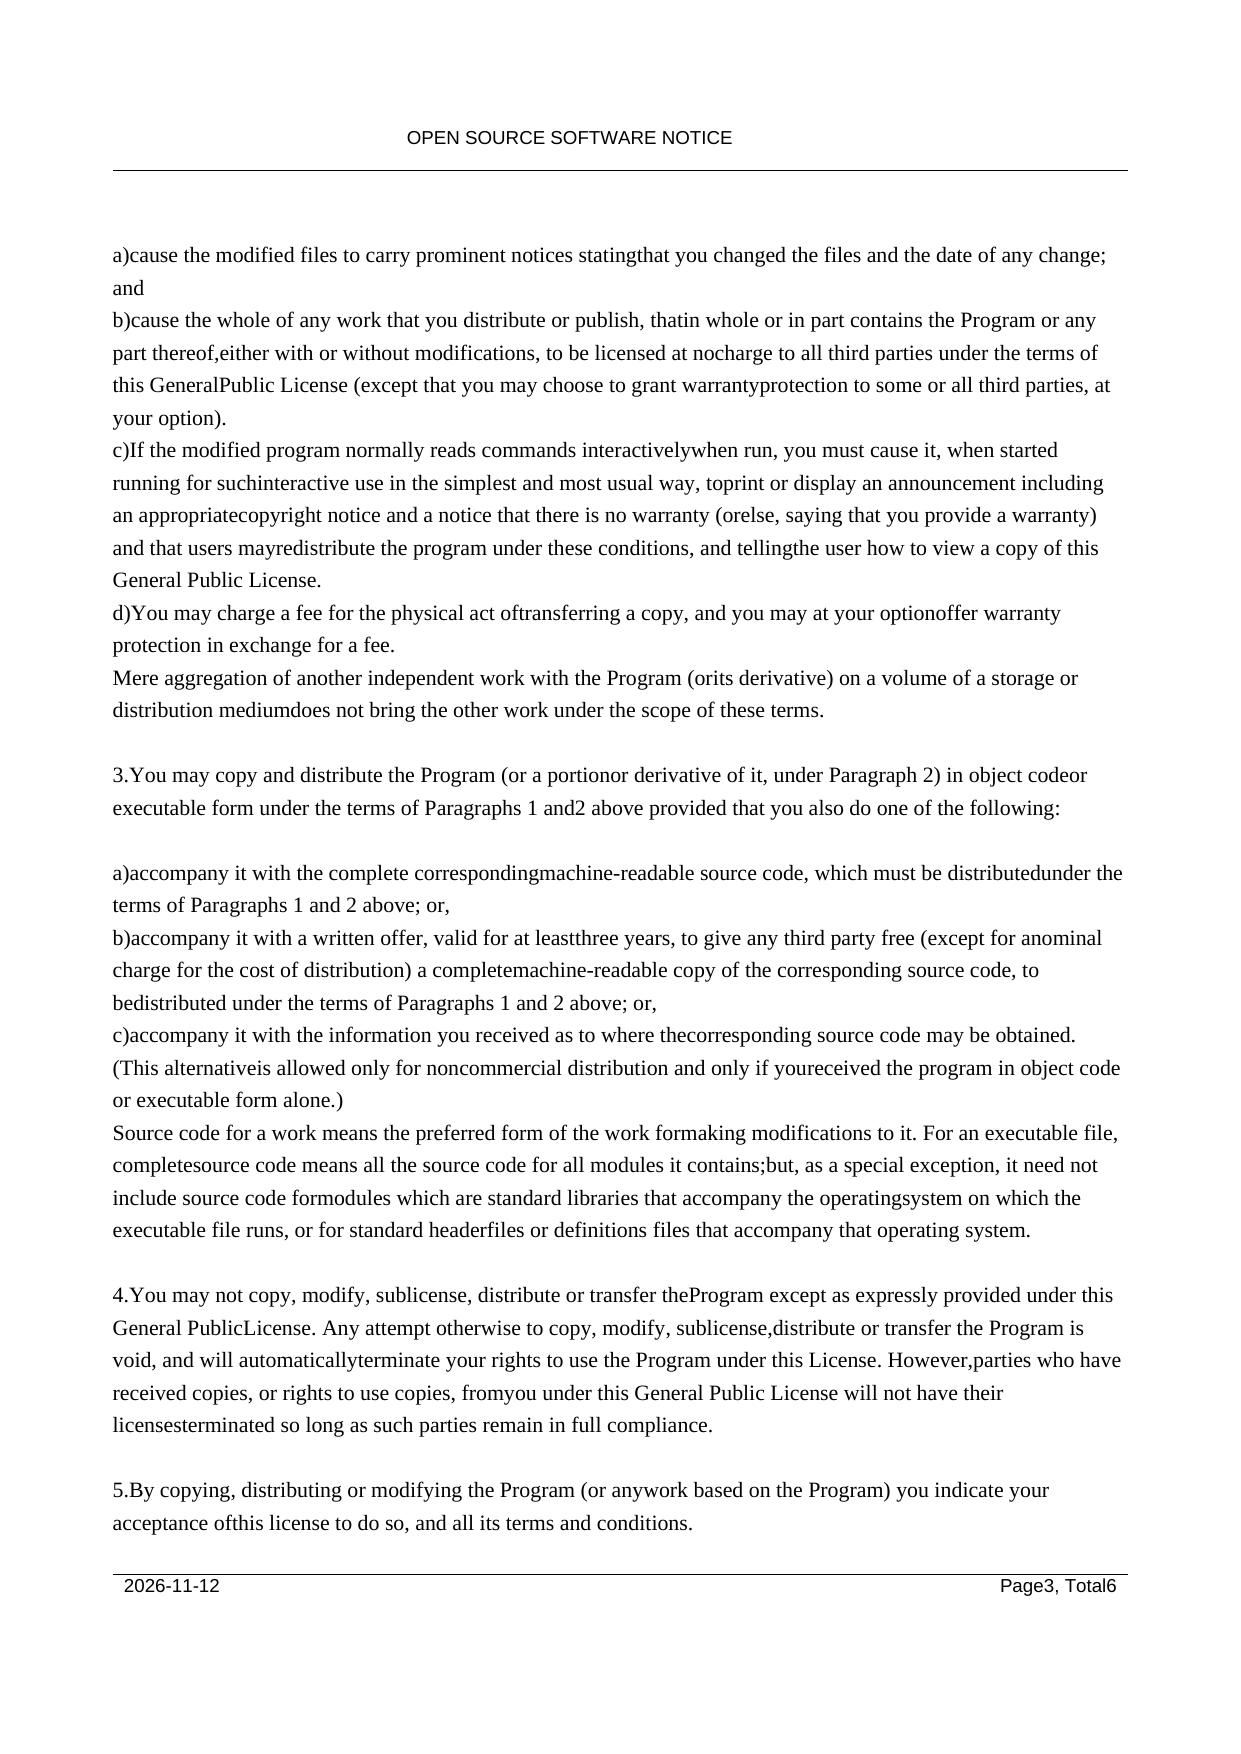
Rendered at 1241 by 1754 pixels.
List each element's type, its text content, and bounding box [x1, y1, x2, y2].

text d)You may charge a fee for the physical act oftransferring a copy, and you may at your optionoffer warranty protection in exchange for a fee. [112, 596, 1128, 661]
text a)cause the modified files to carry prominent notices statingthat you changed the files and the date of any change; and [112, 239, 1128, 304]
text a)accompany it with the complete correspondingmachine-readable source code, which must be distributedunder the terms of Paragraphs 1 and 2 above; or, [112, 856, 1128, 921]
text b)cause the whole of any work that you distribute or publish, thatin whole or in part contains the Program or any part thereof,either with or without modifications, to be licensed at nocharge to all third parties under the terms of this GeneralPublic License (except that you may choose to grant warrantyprotection to some or all third parties, at your option). [112, 304, 1128, 434]
text 5.By copying, distributing or modifying the Program (or anywork based on the Program) you indicate your acceptance ofthis license to do so, and all its terms and conditions. [112, 1474, 1128, 1539]
text Mere aggregation of another independent work with the Program (orits derivative) on a volume of a storage or distribution mediumdoes not bring the other work under the scope of these terms. [112, 661, 1128, 726]
text 4.You may not copy, modify, sublicense, distribute or transfer theProgram except as expressly provided under this General PublicLicense. Any attempt otherwise to copy, modify, sublicense,distribute or transfer the Program is void, and will automaticallyterminate your rights to use the Program under this License. However,parties who have received copies, or rights to use copies, fromyou under this General Public License will not have their licensesterminated so long as such parties remain in full compliance. [112, 1279, 1128, 1441]
text c)If the modified program normally reads commands interactivelywhen run, you must cause it, when started running for suchinteractive use in the simplest and most usual way, toprint or display an announcement including an appropriatecopyright notice and a notice that there is no warranty (orelse, saying that you provide a warranty) and that users mayredistribute the program under these conditions, and tellingthe user how to view a copy of this General Public License. [112, 434, 1128, 596]
text c)accompany it with the information you received as to where thecorresponding source code may be obtained. (This alternativeis allowed only for noncommercial distribution and only if youreceived the program in object code or executable form alone.) [112, 1019, 1128, 1116]
text Source code for a work means the preferred form of the work formaking modifications to it. For an executable file, completesource code means all the source code for all modules it contains;but, as a special exception, it need not include source code formodules which are standard libraries that accompany the operatingsystem on which the executable file runs, or for standard headerfiles or definitions files that accompany that operating system. [112, 1116, 1128, 1246]
text 3.You may copy and distribute the Program (or a portionor derivative of it, under Paragraph 2) in object codeor executable form under the terms of Paragraphs 1 and2 above provided that you also do one of the following: [112, 759, 1128, 824]
text b)accompany it with a written offer, valid for at leastthree years, to give any third party free (except for anominal charge for the cost of distribution) a completemachine-readable copy of the corresponding source code, to bedistributed under the terms of Paragraphs 1 and 2 above; or, [112, 921, 1128, 1019]
